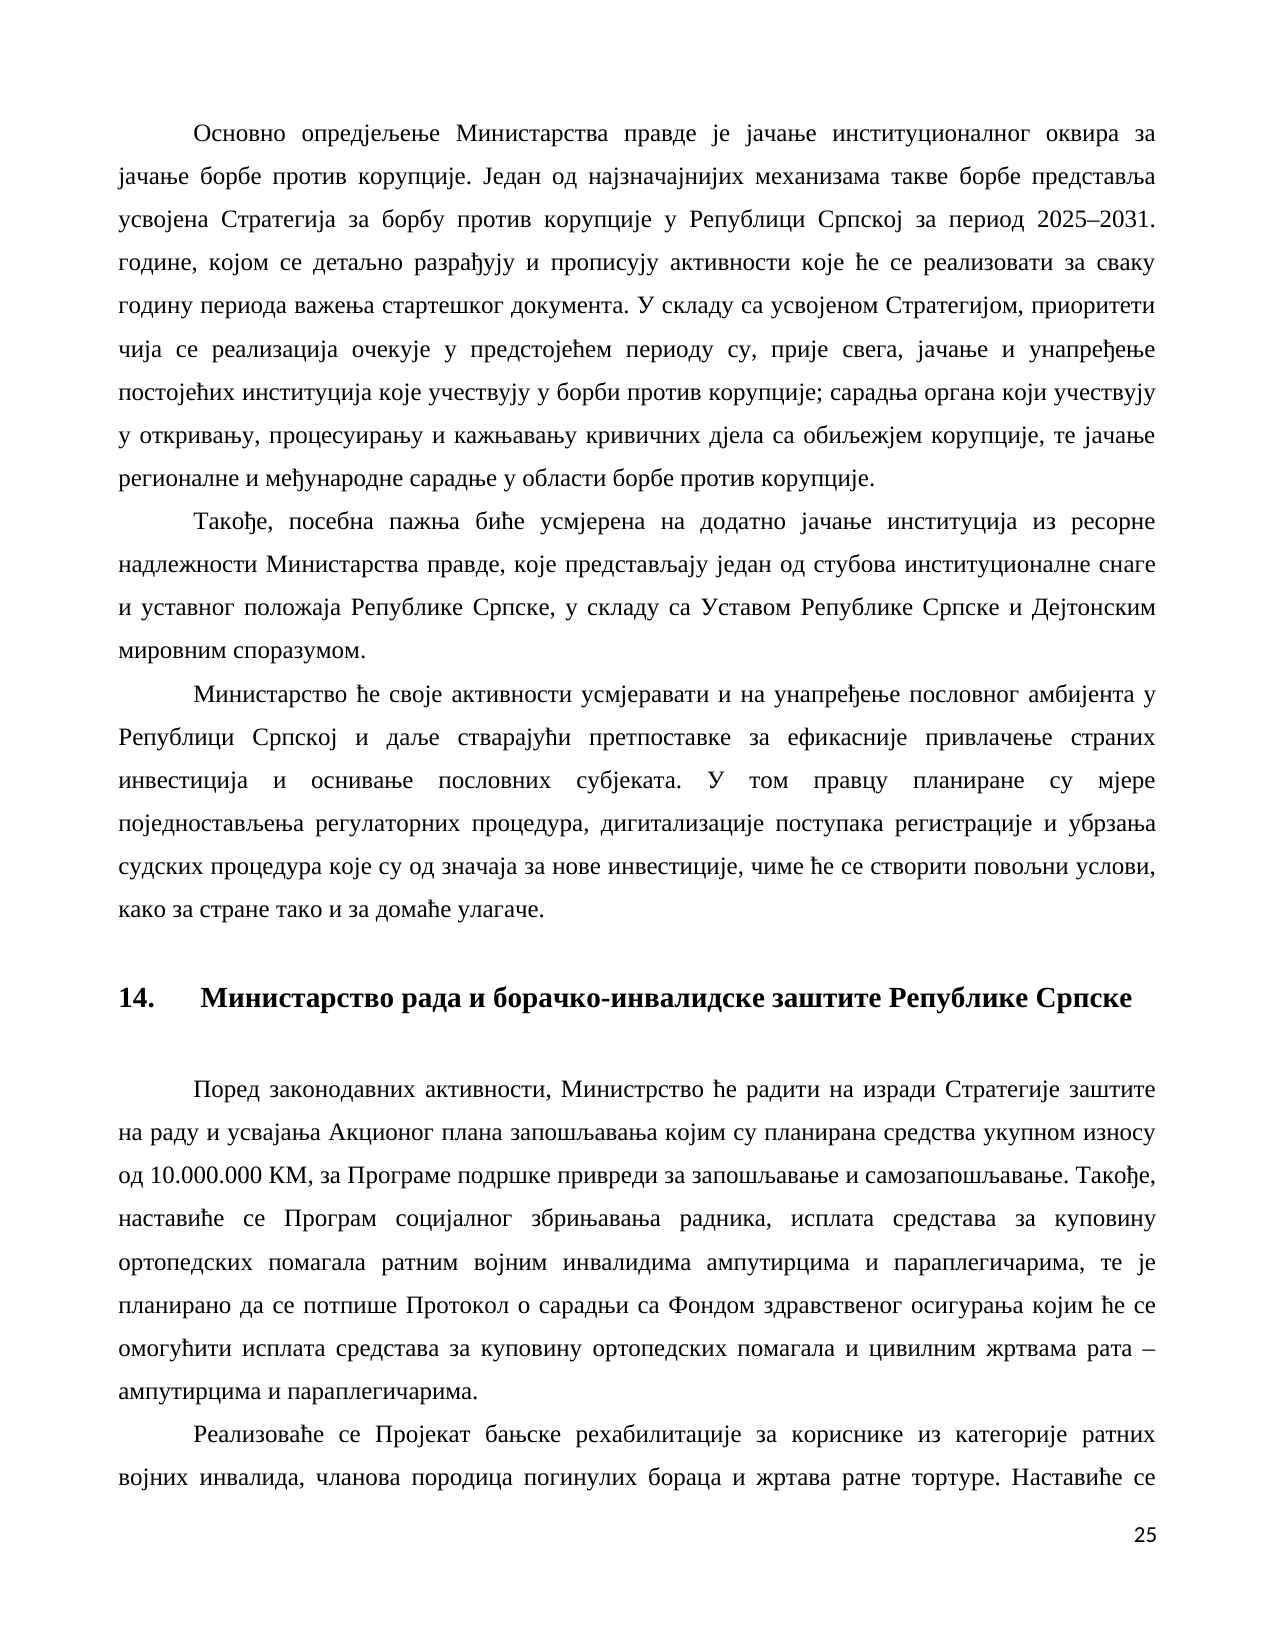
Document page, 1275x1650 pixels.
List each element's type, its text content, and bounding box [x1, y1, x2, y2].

text Поред законодавних активности, Министрство ће радити на изради Стратегије заштите на раду и усвајања Акционог плана запошљавања којим су планирана средства укупном износу од 10.000.000 КМ, за Програме подршке привреди за запошљавање и самозапошљавање. Такође, наставиће се Програм социјалног збрињавања радника, исплата средстава за куповину ортопедских помагала ратним војним инвалидима ампутирцима и параплегичарима, те је планирано да се потпише Протокол о сарадњи са Фондом здравственог осигурања којим ће се омогућити исплата средстава за куповину ортопедских помагала и цивилним жртвама рата – ампутирцима и параплегичарима. [118, 1074, 1157, 1405]
text 14. Министарство рада и борачко-инвалидске заштите Републике Српске [118, 981, 1157, 1014]
text Такође, посебна пажња биће усмјерена на додатно јачање институција из ресорне надлежности Министарства правде, које представљају један од стубова институционалне снаге и уставног положаја Републике Српске, у складу са Уставом Републике Српске и Дејтонским мировним споразумом. [118, 506, 1157, 664]
text Основно опредјељење Министарства правде је јачање институционалног оквира за јачање борбе против корупције. Један од најзначајнијих механизама такве борбе представља усвојена Стратегија за борбу против корупције у Републици Српској за период 2025–2031. године, којом се детаљно разрађују и прописују активности које ће се реализовати за сваку годину периода важења стартешког документа. У складу са усвојеном Стратегијом, приоритети чија се реализација очекује у предстојећем периоду су, прије свега, јачање и унапређење постојећих институција које учествују у борби против корупције; сарадња органа који учествују у откривању, процесуирању и кажњавању кривичних дјела са обиљежјем корупције, те јачање регионалне и међународне сарадње у области борбе против корупције. [118, 118, 1157, 492]
text Министарство ће своје активности усмјеравати и на унапређење пословног амбијента у Републици Српској и даље стварајући претпоставке за ефикасније привлачење страних инвестиција и оснивање пословних субјеката. У том правцу планиране су мјере поједностављења регулаторних процедура, дигитализације поступака регистрације и убрзања судских процедура које су од значаја за нове инвестиције, чиме ће се створити повољни услови, како за стране тако и за домаће улагаче. [118, 679, 1157, 923]
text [118, 1419, 1157, 1491]
